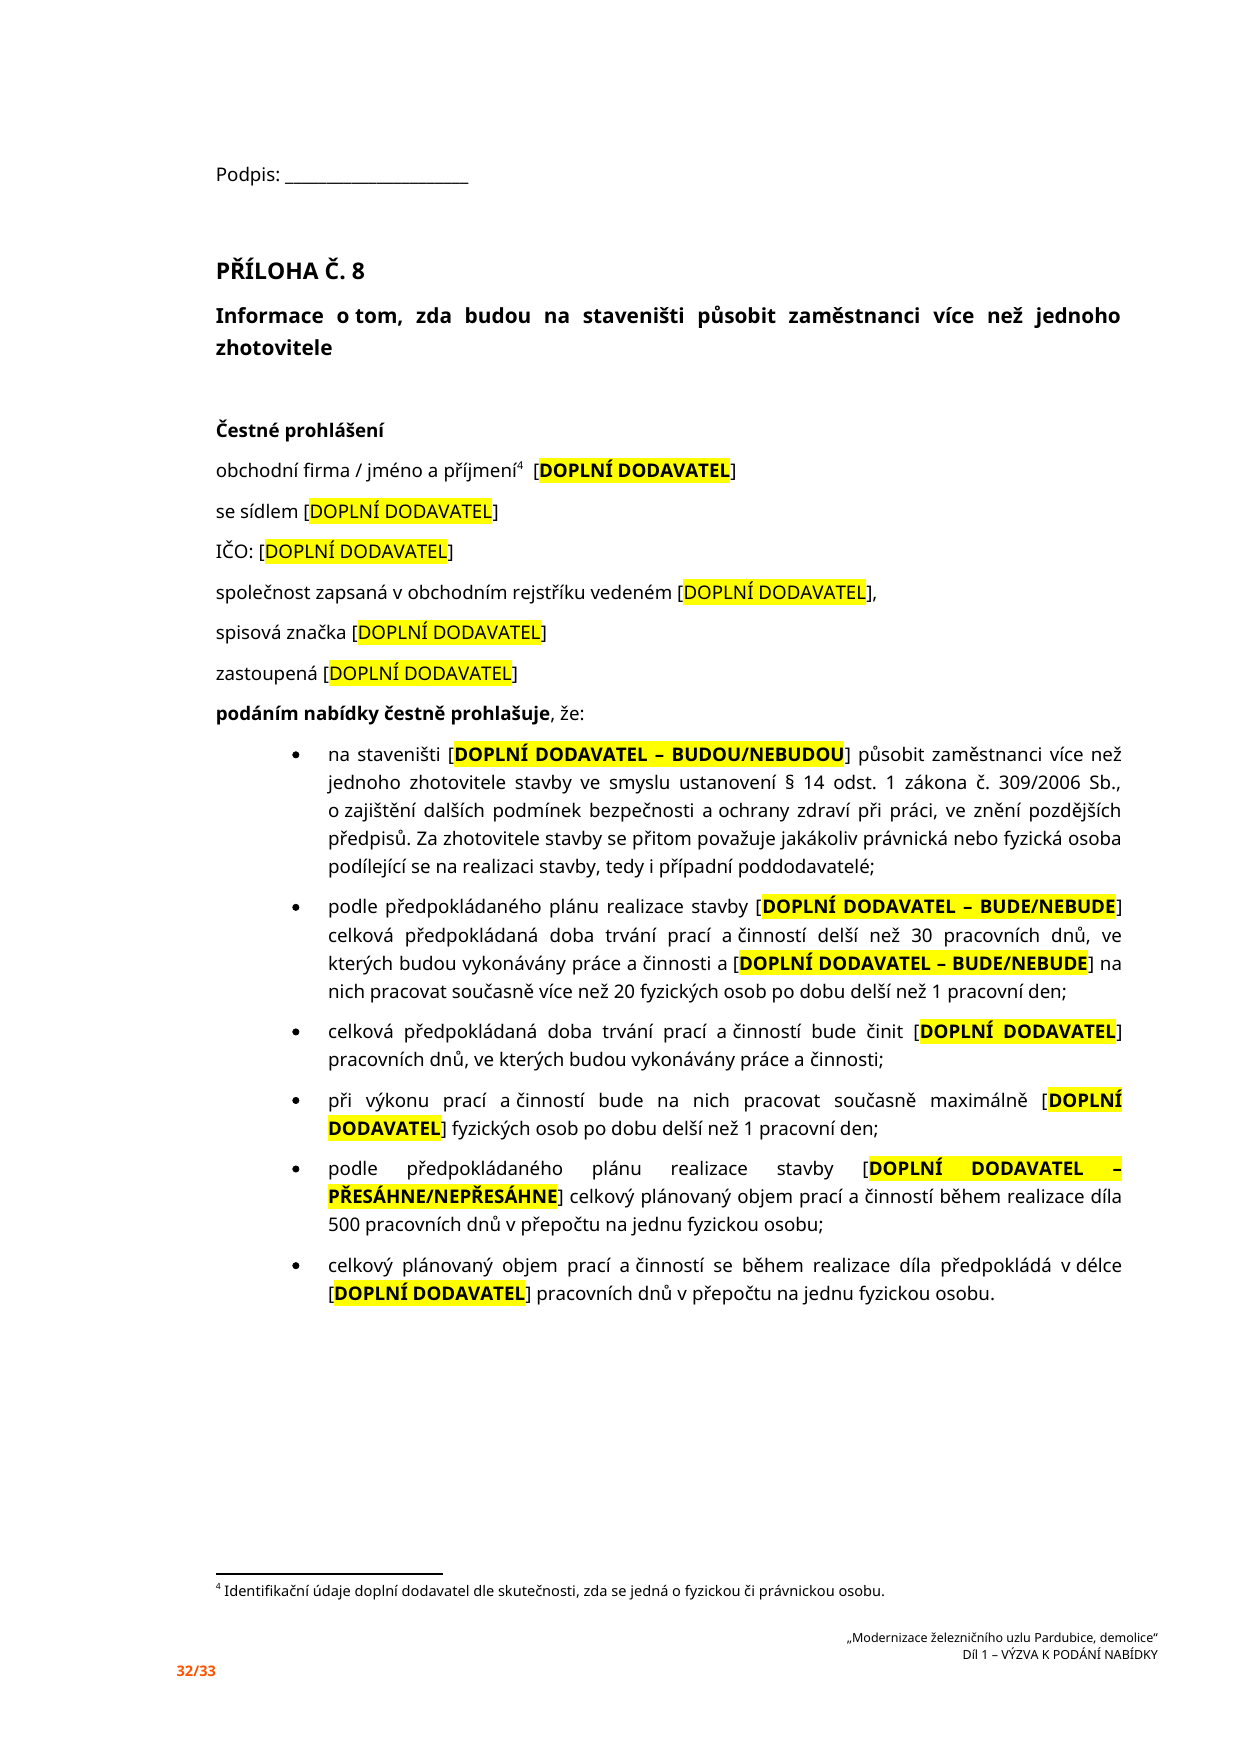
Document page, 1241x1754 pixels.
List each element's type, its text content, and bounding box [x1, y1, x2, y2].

text zastoupená [DOPLNÍ DODAVATEL] [216, 660, 329, 686]
text Příloha č. 8 [216, 255, 1122, 286]
text se sídlem [DOPLNÍ DODAVATEL] [216, 498, 309, 524]
text společnost zapsaná v obchodním rejstříku vedeném [DOPLNÍ DODAVATEL], [866, 579, 1122, 605]
text podle předpokládaného plánu realizace stavby [DOPLNÍ DODAVATEL – PŘESÁHNE/NEPŘESÁHNE] celkový plánovaný objem prací a činností během realizace díla 500 pracovních dnů v přepočtu na jednu fyzickou osobu; [292, 1156, 1122, 1237]
text obchodní firma / jméno a příjmení [DOPLNÍ DODAVATEL] [730, 458, 1122, 483]
text celková předpokládaná doba trvání prací a činností bude činit [DOPLNÍ DODAVATEL] pracovních dnů, ve kterých budou vykonávány práce a činnosti; [292, 1018, 1122, 1072]
text podáním nabídky čestně prohlašuje, že: [216, 701, 1122, 726]
text celkový plánovaný objem prací a činností se během realizace díla předpokládá v délce [DOPLNÍ DODAVATEL] pracovních dnů v přepočtu na jednu fyzickou osobu. [292, 1252, 1122, 1306]
text Podpis: ______________________ [216, 161, 1122, 187]
text zastoupená [DOPLNÍ DODAVATEL] [512, 660, 1122, 686]
text Informace o tom, zda budou na staveništi působit zaměstnanci více než jednoho zhotovitele [216, 302, 1122, 361]
text spisová značka [DOPLNÍ DODAVATEL] [216, 620, 358, 645]
text Čestné prohlášení [216, 417, 1122, 443]
text společnost zapsaná v obchodním rejstříku vedeném [DOPLNÍ DODAVATEL], [216, 579, 683, 605]
text IČO: [DOPLNÍ DODAVATEL] [447, 539, 1122, 564]
text se sídlem [DOPLNÍ DODAVATEL] [492, 498, 1122, 524]
text spisová značka [DOPLNÍ DODAVATEL] [541, 620, 1122, 645]
text při výkonu prací a činností bude na nich pracovat současně maximálně [DOPLNÍ DODAVATEL] fyzických osob po dobu delší než 1 pracovní den; [292, 1087, 1122, 1141]
text na staveništi [DOPLNÍ DODAVATEL – BUDOU/NEBUDOU] působit zaměstnanci více než jednoho zhotovitele stavby ve smyslu ustanovení § 14 odst. 1 zákona č. 309/2006 Sb., o zajištění dalších podmínek bezpečnosti a ochrany zdraví při práci, ve znění pozdějších předpisů. Za zhotovitele stavby se přitom považuje jakákoliv právnická nebo fyzická osoba podílející se na realizaci stavby, tedy i případní poddodavatelé; [292, 741, 1122, 879]
text obchodní firma / jméno a příjmení [DOPLNÍ DODAVATEL] [216, 458, 539, 483]
text podle předpokládaného plánu realizace stavby [DOPLNÍ DODAVATEL – BUDE/NEBUDE] celková předpokládaná doba trvání prací a činností delší než 30 pracovních dnů, ve kterých budou vykonávány práce a činnosti a [DOPLNÍ DODAVATEL – BUDE/NEBUDE] na nich pracovat současně více než 20 fyzických osob po dobu delší než 1 pracovní den; [292, 894, 1122, 1003]
